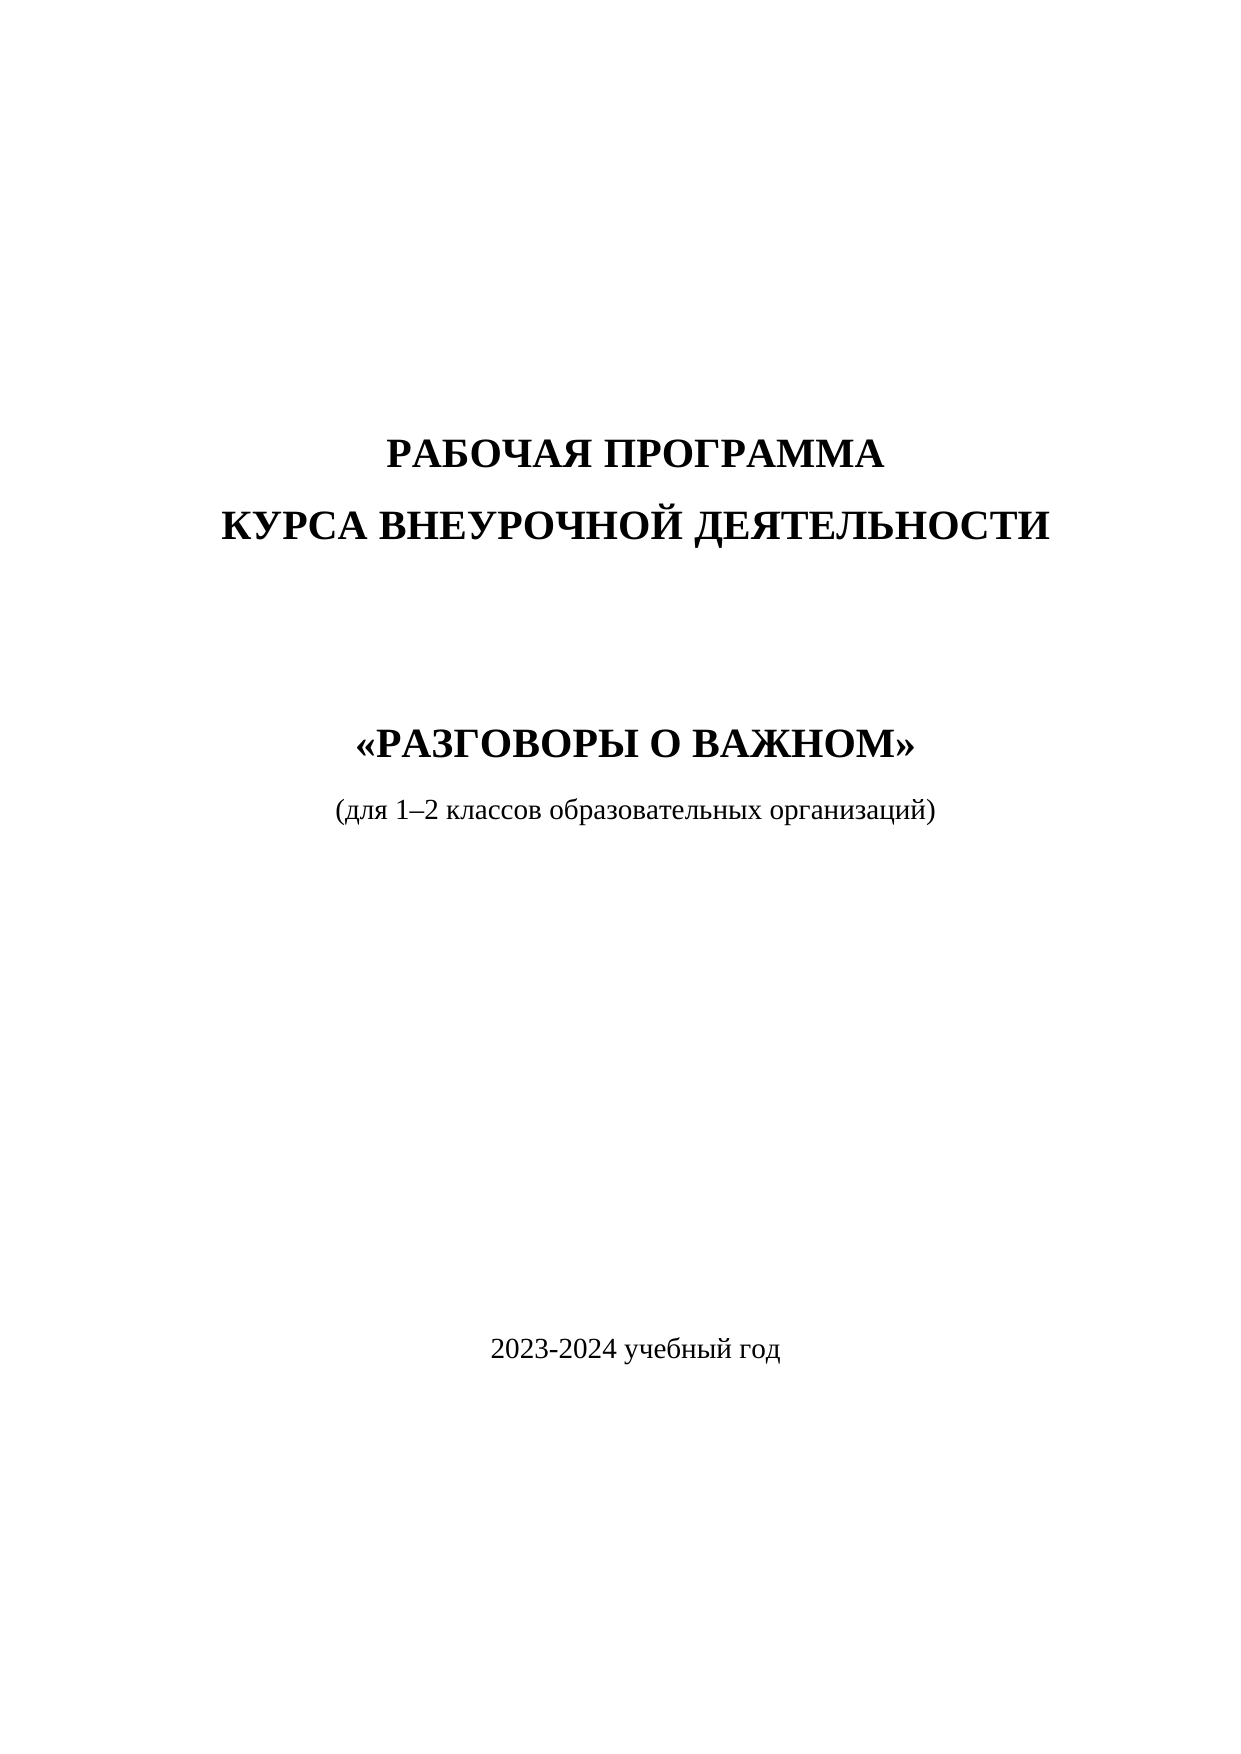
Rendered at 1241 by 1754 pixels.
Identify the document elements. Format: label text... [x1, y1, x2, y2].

text (для 1–2 классов образовательных организаций) [104, 792, 1167, 826]
text «РАЗГОВОРЫ О ВАЖНОМ» [104, 718, 1167, 766]
text РАБОЧАЯ ПРОГРАММА [104, 429, 1167, 477]
text КУРСА ВНЕУРОЧНОЙ ДЕЯТЕЛЬНОСТИ [104, 501, 1167, 548]
text 2023-2024 учебный год [104, 1331, 1167, 1365]
